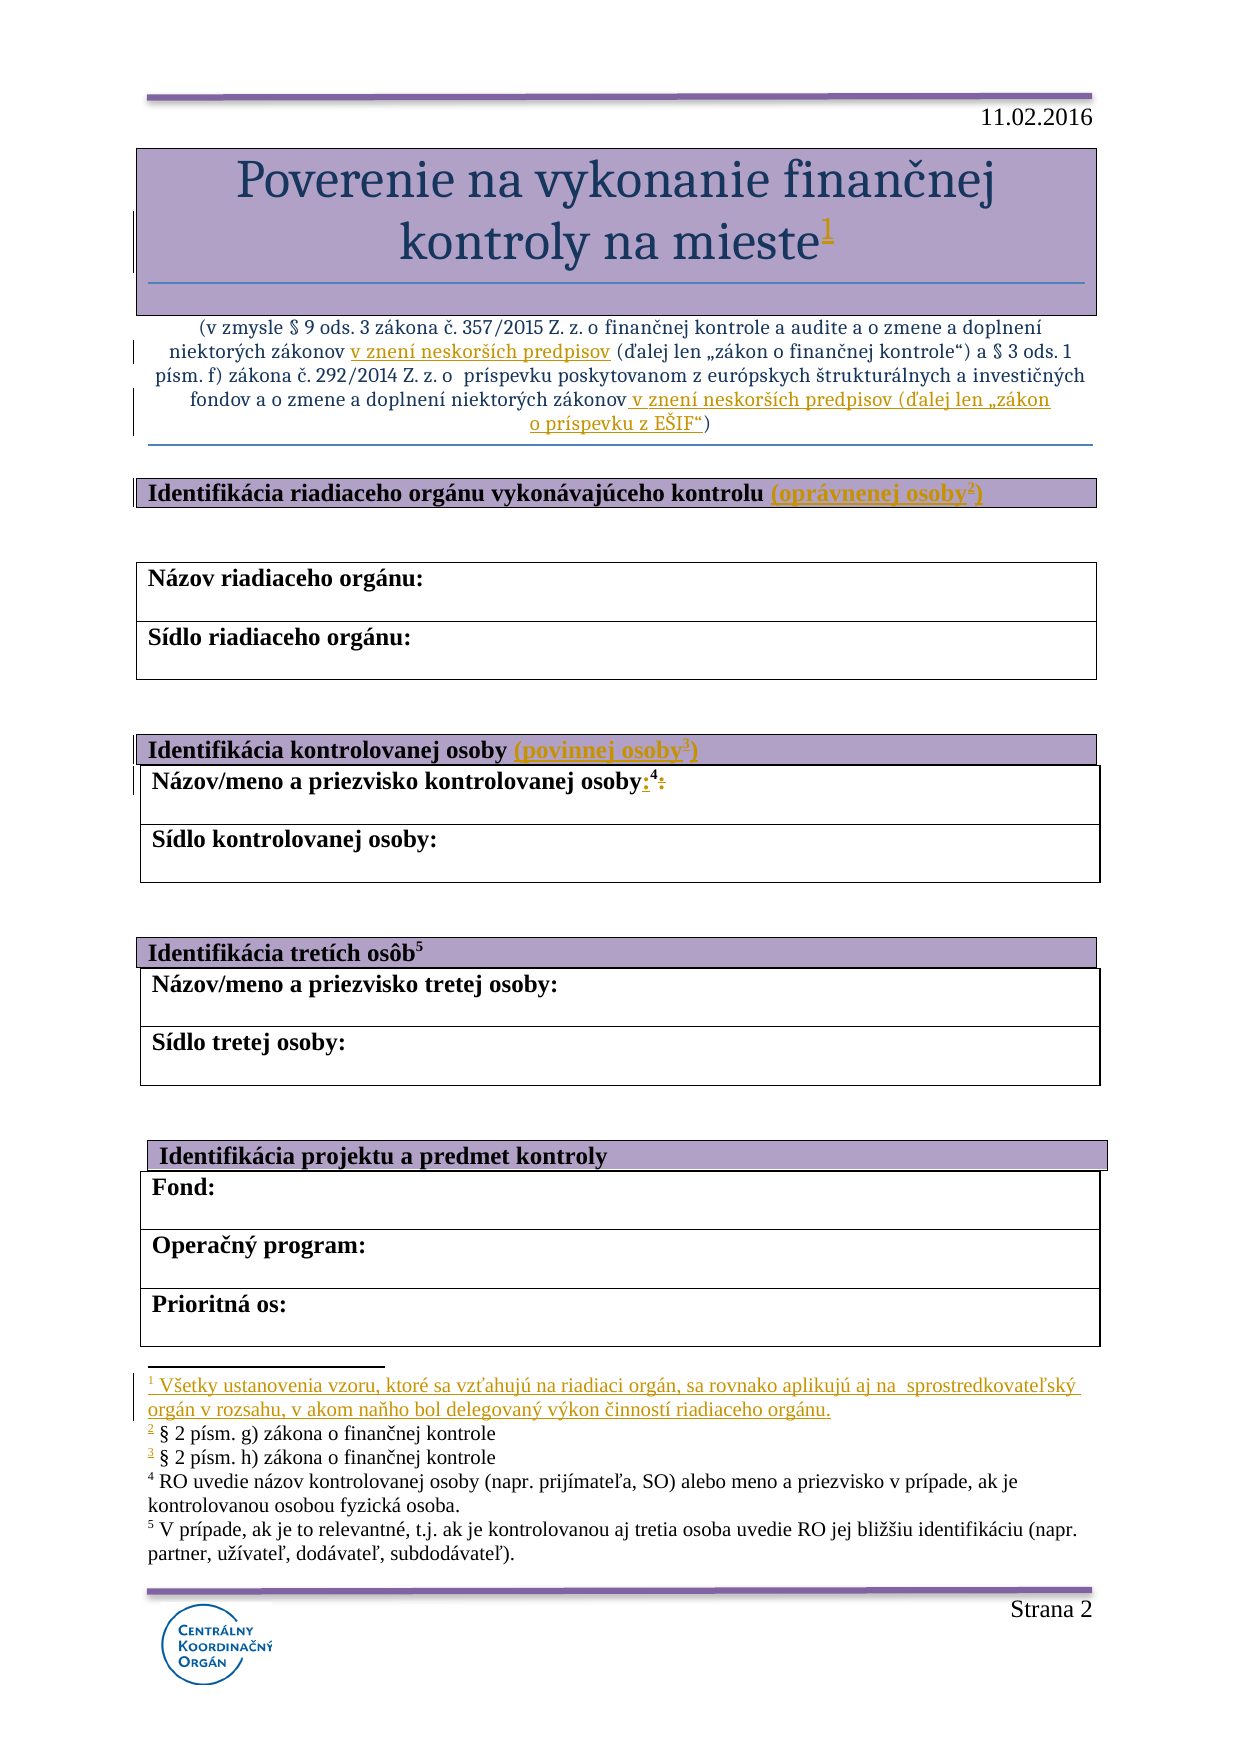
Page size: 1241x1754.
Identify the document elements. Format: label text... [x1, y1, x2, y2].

table_cell Sídlo riadiaceho orgánu: [137, 622, 1096, 679]
table_header Identifikácia tretích osôb [137, 938, 1096, 967]
picture [159, 1602, 272, 1684]
table_header Názov riadiaceho orgánu: [137, 563, 1096, 621]
table_header Poverenie na vykonanie finančnej kontroly na mieste [137, 149, 1096, 315]
table_header Fond: [141, 1172, 1099, 1229]
table_header Názov/meno a priezvisko tretej osoby: [141, 969, 1099, 1026]
table_cell Sídlo kontrolovanej osoby: [141, 825, 1099, 882]
table_cell Prioritná os: [141, 1289, 1099, 1346]
title (v zmysle § 9 ods. 3 zákona č. 357/2015 Z. z. o finančnej kontrole a audite a o zmene a doplnení niektorých zákonov (ďalej len „zákon o finančnej kontrole“) a § 3 ods. 1 písm. f) zákona č. 292/2014 Z. z. o príspevku poskytovanom z európskych štrukturálnych a investičných fondov a o zmene a doplnení niektorých zákonov) [148, 316, 1093, 444]
table_cell Sídlo tretej osoby: [141, 1027, 1099, 1085]
table_header Názov/meno a priezvisko kontrolovanej osoby [141, 766, 1099, 823]
table_header Identifikácia riadiaceho orgánu vykonávajúceho kontrolu [137, 479, 1096, 507]
table_cell Operačný program: [141, 1230, 1099, 1288]
table_header Identifikácia kontrolovanej osoby [137, 735, 1096, 764]
table_header Identifikácia projektu a predmet kontroly [148, 1141, 1107, 1169]
